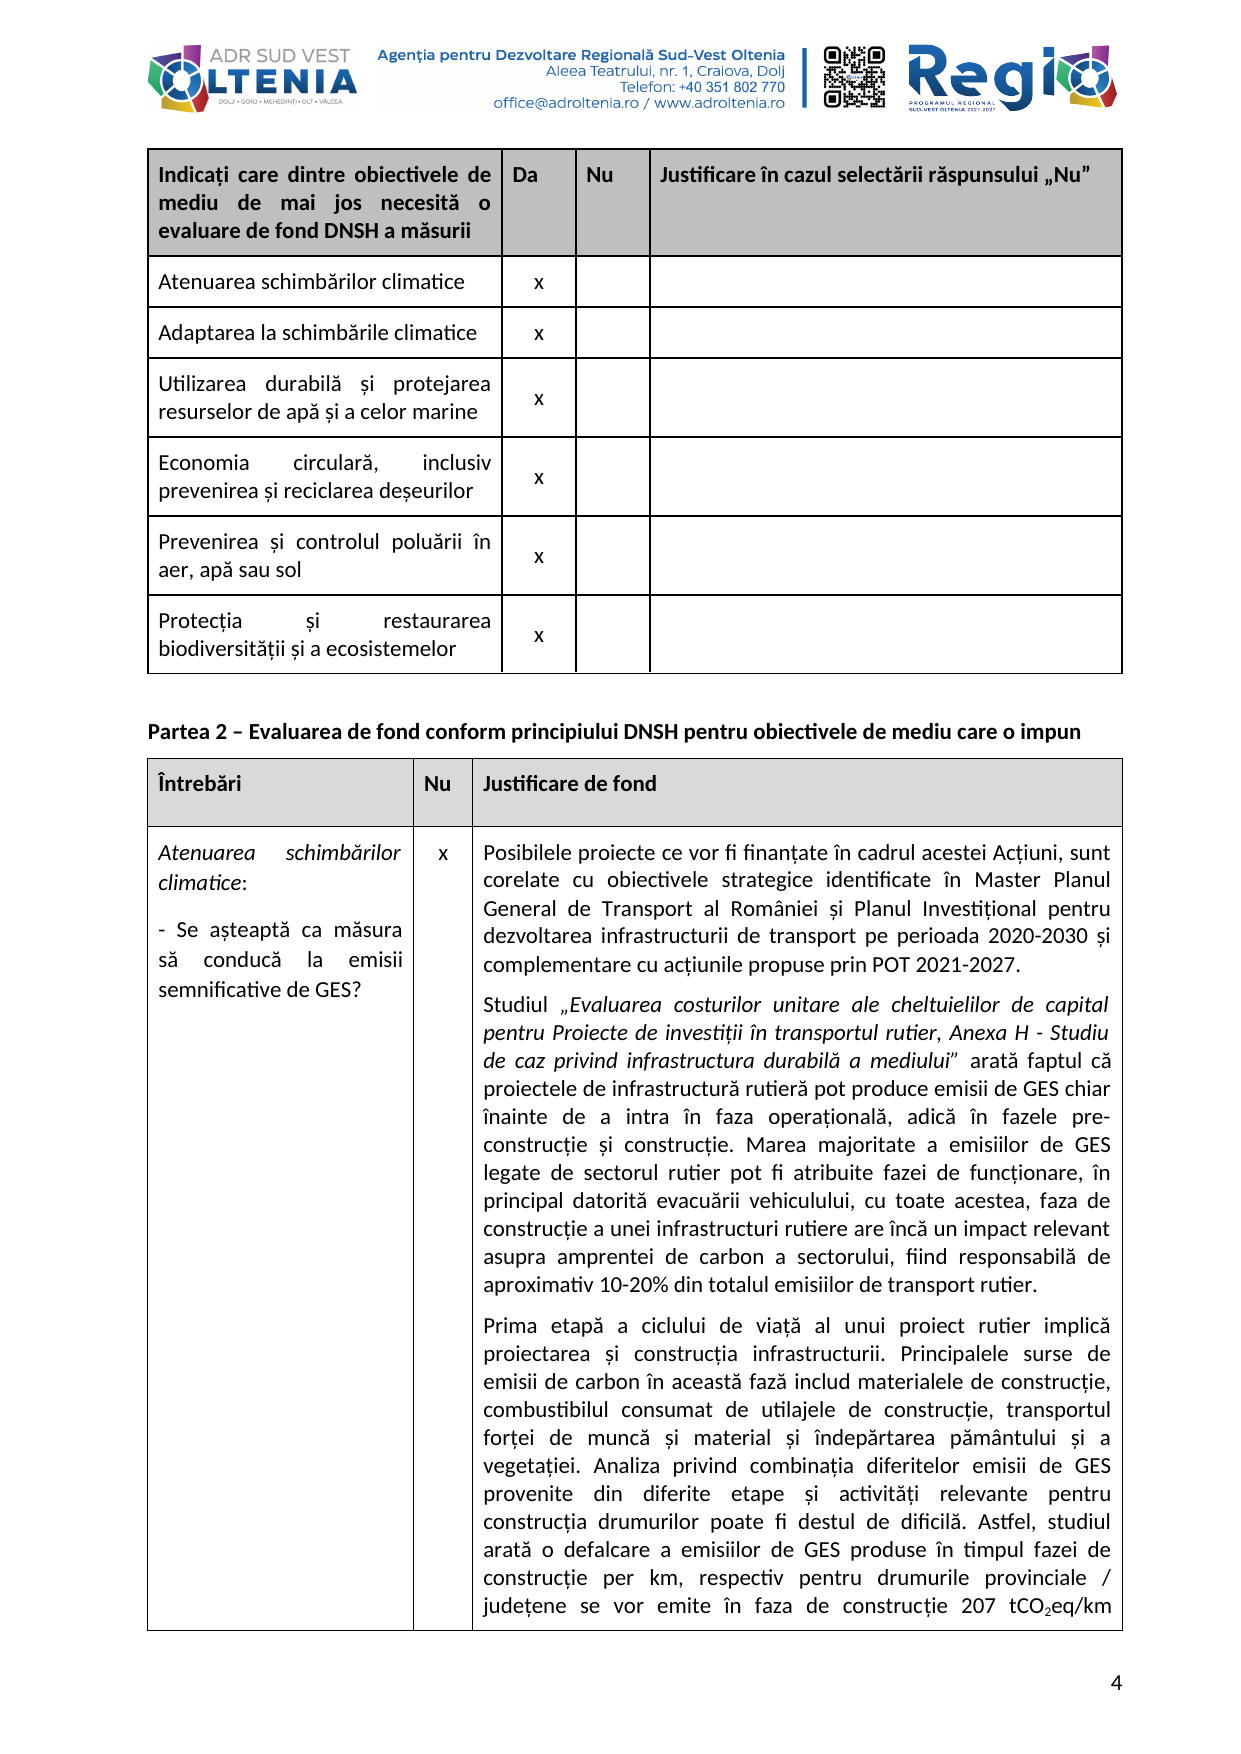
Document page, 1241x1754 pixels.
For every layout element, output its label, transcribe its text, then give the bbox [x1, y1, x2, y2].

table_cell Adaptarea la schimbările climatice [149, 308, 501, 357]
table_cell x [414, 827, 472, 1629]
table_header Da [503, 150, 575, 255]
table_cell [577, 438, 649, 514]
picture [375, 44, 890, 114]
table_cell [577, 517, 649, 593]
table_cell Atenuarea schimbărilor climatice [149, 257, 501, 306]
table_cell [651, 517, 1121, 593]
table_cell x [503, 517, 575, 593]
table_cell x [503, 257, 575, 306]
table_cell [473, 827, 1122, 1629]
table_cell [651, 308, 1121, 357]
table_cell x [503, 308, 575, 357]
table_cell Utilizarea durabilă și protejarea resurselor de apă și a celor marine [149, 359, 501, 436]
table_header Întrebări [148, 759, 413, 826]
table_cell [577, 359, 649, 436]
picture [147, 44, 358, 114]
table_cell x [503, 596, 575, 672]
table_cell [577, 308, 649, 357]
table_cell Prevenirea și controlul poluării în aer, apă sau sol [149, 517, 501, 593]
table_header Nu [577, 150, 649, 255]
table_header Justificare de fond [473, 759, 1122, 826]
table_header Nu [414, 759, 472, 826]
picture [907, 44, 1118, 114]
table_cell Economia circulară, inclusiv prevenirea și reciclarea deșeurilor [149, 438, 501, 514]
table_cell [577, 257, 649, 306]
table_cell [651, 257, 1121, 306]
table_cell Protecția și restaurarea biodiversității și a ecosistemelor [149, 596, 501, 672]
table_header Indicați care dintre obiectivele de mediu de mai jos necesită o evaluare de fond DNSH a măsurii [149, 150, 501, 255]
table_cell [651, 359, 1121, 436]
table_cell x [503, 438, 575, 514]
text Partea 2 – Evaluarea de fond conform principiului DNSH pentru obiectivele de mediu care o impun [148, 717, 1122, 745]
table_header Justificare în cazul selectării răspunsului „Nu” [651, 150, 1121, 255]
table_cell [651, 438, 1121, 514]
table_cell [148, 827, 413, 1629]
table_cell x [503, 359, 575, 436]
table_cell [651, 596, 1121, 672]
table_cell [577, 596, 649, 672]
